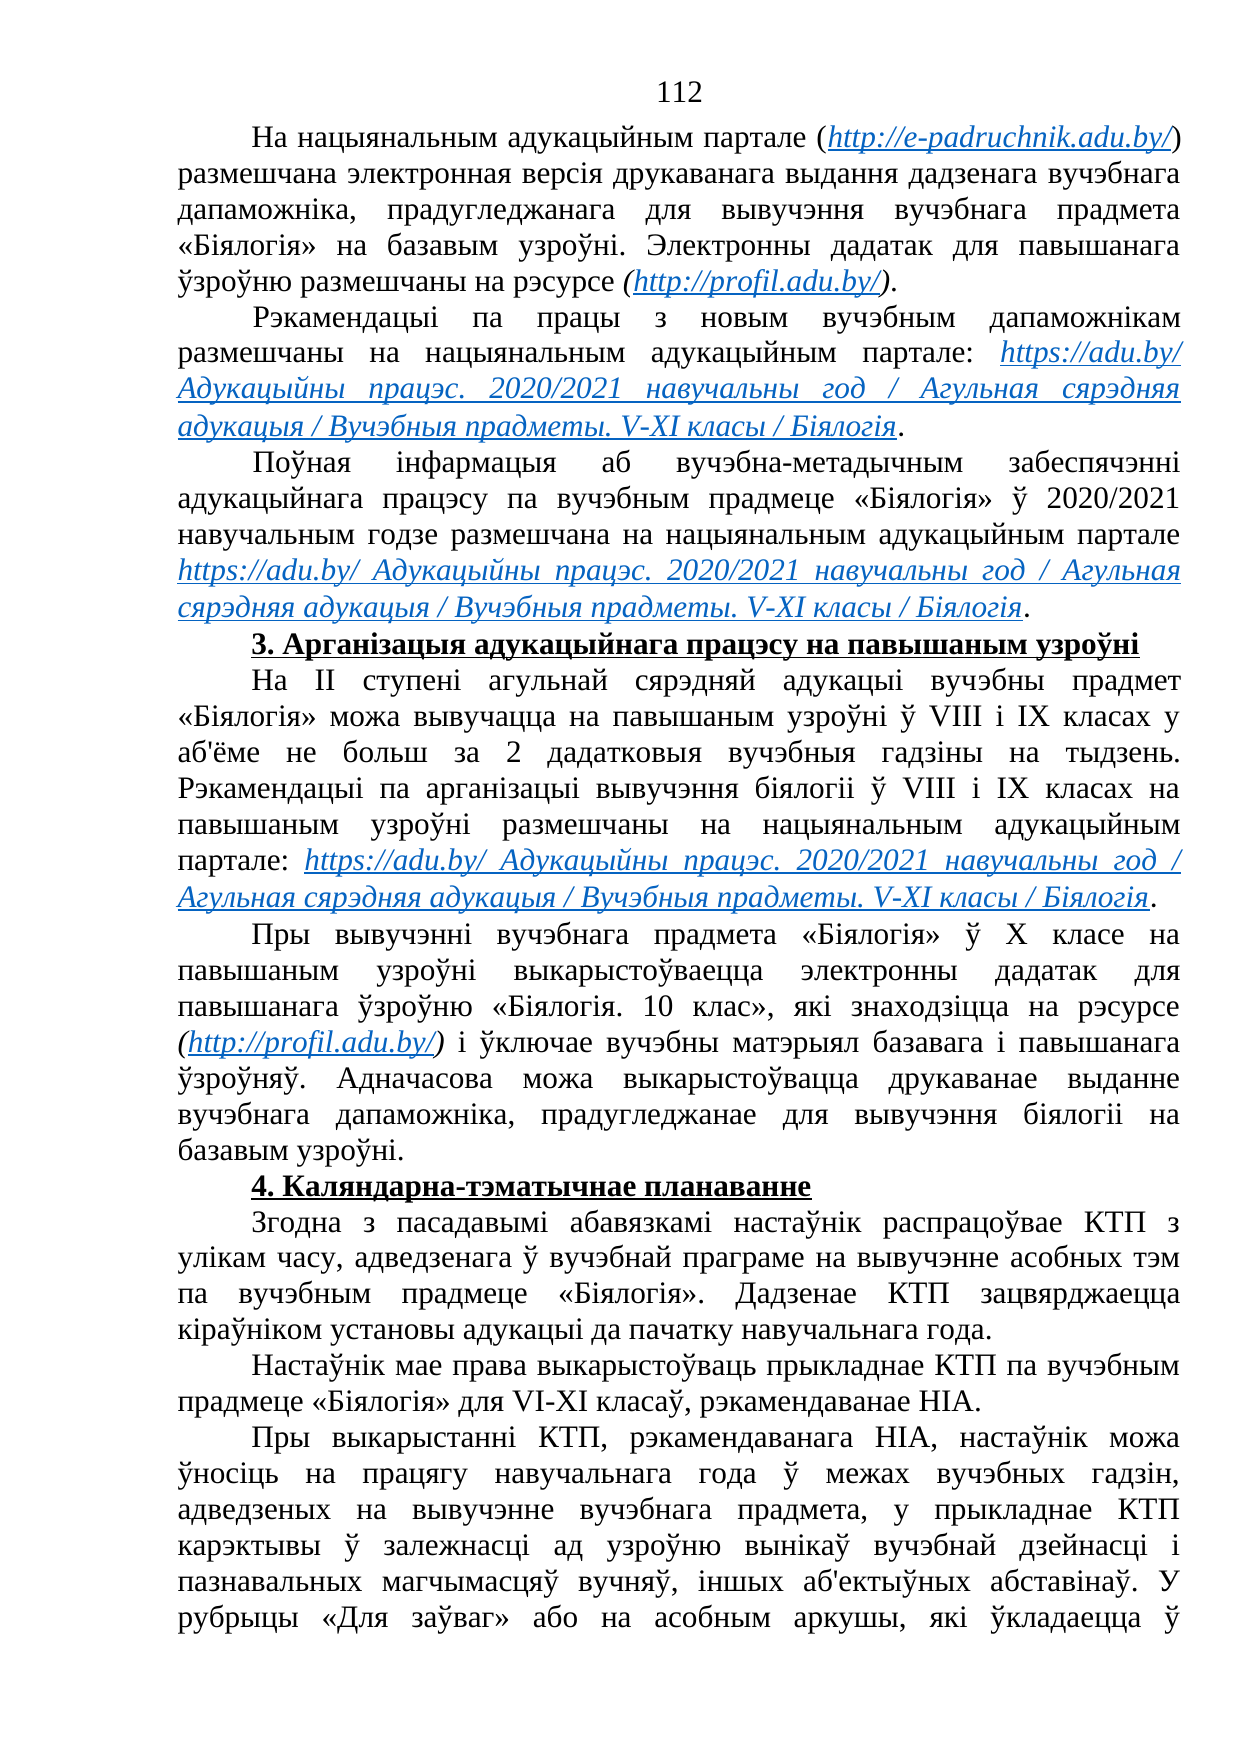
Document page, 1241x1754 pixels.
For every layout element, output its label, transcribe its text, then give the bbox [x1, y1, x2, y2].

text На II ступені агульнай сярэдняй адукацыі вучэбны прадмет «Біялогія» можа вывучацца на павышаным узроўні ў VIII і IX класах у аб'ёме не больш за 2 дадатковыя вучэбныя гадзіны на тыдзень. Рэкамендацыі па арганізацыі вывучэння біялогіі ў VIII і IX класах на павышаным узроўні размешчаны на нацыянальным адукацыйным партале: https://adu.by/ Адукацыйны працэс. 2020/2021 навучальны год / Агульная сярэдняя адукацыя / Вучэбныя прадметы. V-XI класы / Біялогія. [177, 662, 1181, 915]
text На нацыянальным адукацыйным партале (http://e-padruchnik.adu.by/) размешчана электронная версія друкаванага выдання дадзенага вучэбнага дапаможніка, прадугледжанага для вывучэння вучэбнага прадмета «Біялогія» на базавым узроўні. Электронны дадатак для павышанага ўзроўню размешчаны на рэсурсе (http://profil.adu.by/). [177, 118, 1181, 298]
text Згодна з пасадавымі абавязкамі настаўнік распрацоўвае КТП з улікам часу, адведзенага ў вучэбнай праграме на вывучэнне асобных тэм па вучэбным прадмеце «Біялогія». Дадзенае КТП зацвярджаецца кіраўніком установы адукацыі да пачатку навучальнага года. [177, 1203, 1181, 1347]
text Пры вывучэнні вучэбнага прадмета «Біялогія» ў X класе на павышаным узроўні выкарыстоўваецца электронны дадатак для павышанага ўзроўню «Біялогія. 10 клас», які знаходзіцца на рэсурсе (http://profil.adu.by/) і ўключае вучэбны матэрыял базавага і павышанага ўзроўняў. Адначасова можа выкарыстоўвацца друкаванае выданне вучэбнага дапаможніка, прадугледжанае для вывучэння біялогіі на базавым узроўні. [177, 915, 1181, 1167]
text 4. Каляндарна-тэматычнае планаванне [177, 1167, 1181, 1203]
text Поўная інфармацыя аб вучэбна-метадычным забеспячэнні адукацыйнага працэсу па вучэбным прадмеце «Біялогія» ў 2020/2021 навучальным годзе размешчана на нацыянальным адукацыйным партале https://adu.by/ Адукацыйны працэс. 2020/2021 навучальны год / Агульная сярэдняя адукацыя / Вучэбныя прадметы. V-XI класы / Біялогія. [177, 444, 1181, 583]
text 3. Арганізацыя адукацыйнага працэсу на павышаным узроўні [177, 626, 1181, 662]
text Поўная інфармацыя аб вучэбна-метадычным забеспячэнні адукацыйнага працэсу па вучэбным прадмеце «Біялогія» ў 2020/2021 навучальным годзе размешчана на нацыянальным адукацыйным партале https://adu.by/ Адукацыйны працэс. 2020/2021 навучальны год / Агульная сярэдняя адукацыя / Вучэбныя прадметы. V-XI класы / Біялогія. [177, 584, 1181, 626]
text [177, 1418, 1181, 1634]
text Рэкамендацыі па працы з новым вучэбным дапаможнікам размешчаны на нацыянальным адукацыйным партале: https://adu.by/ Адукацыйны працэс. 2020/2021 навучальны год / Агульная сярэдняя адукацыя / Вучэбныя прадметы. V-XI класы / Біялогія. [177, 402, 1181, 444]
text Рэкамендацыі па працы з новым вучэбным дапаможнікам размешчаны на нацыянальным адукацыйным партале: https://adu.by/ Адукацыйны працэс. 2020/2021 навучальны год / Агульная сярэдняя адукацыя / Вучэбныя прадметы. V-XI класы / Біялогія. [177, 298, 1181, 401]
text Настаўнік мае права выкарыстоўваць прыкладнае КТП па вучэбным прадмеце «Біялогія» для VI-XI класаў, рэкамендаванае НІА. [177, 1347, 1181, 1418]
